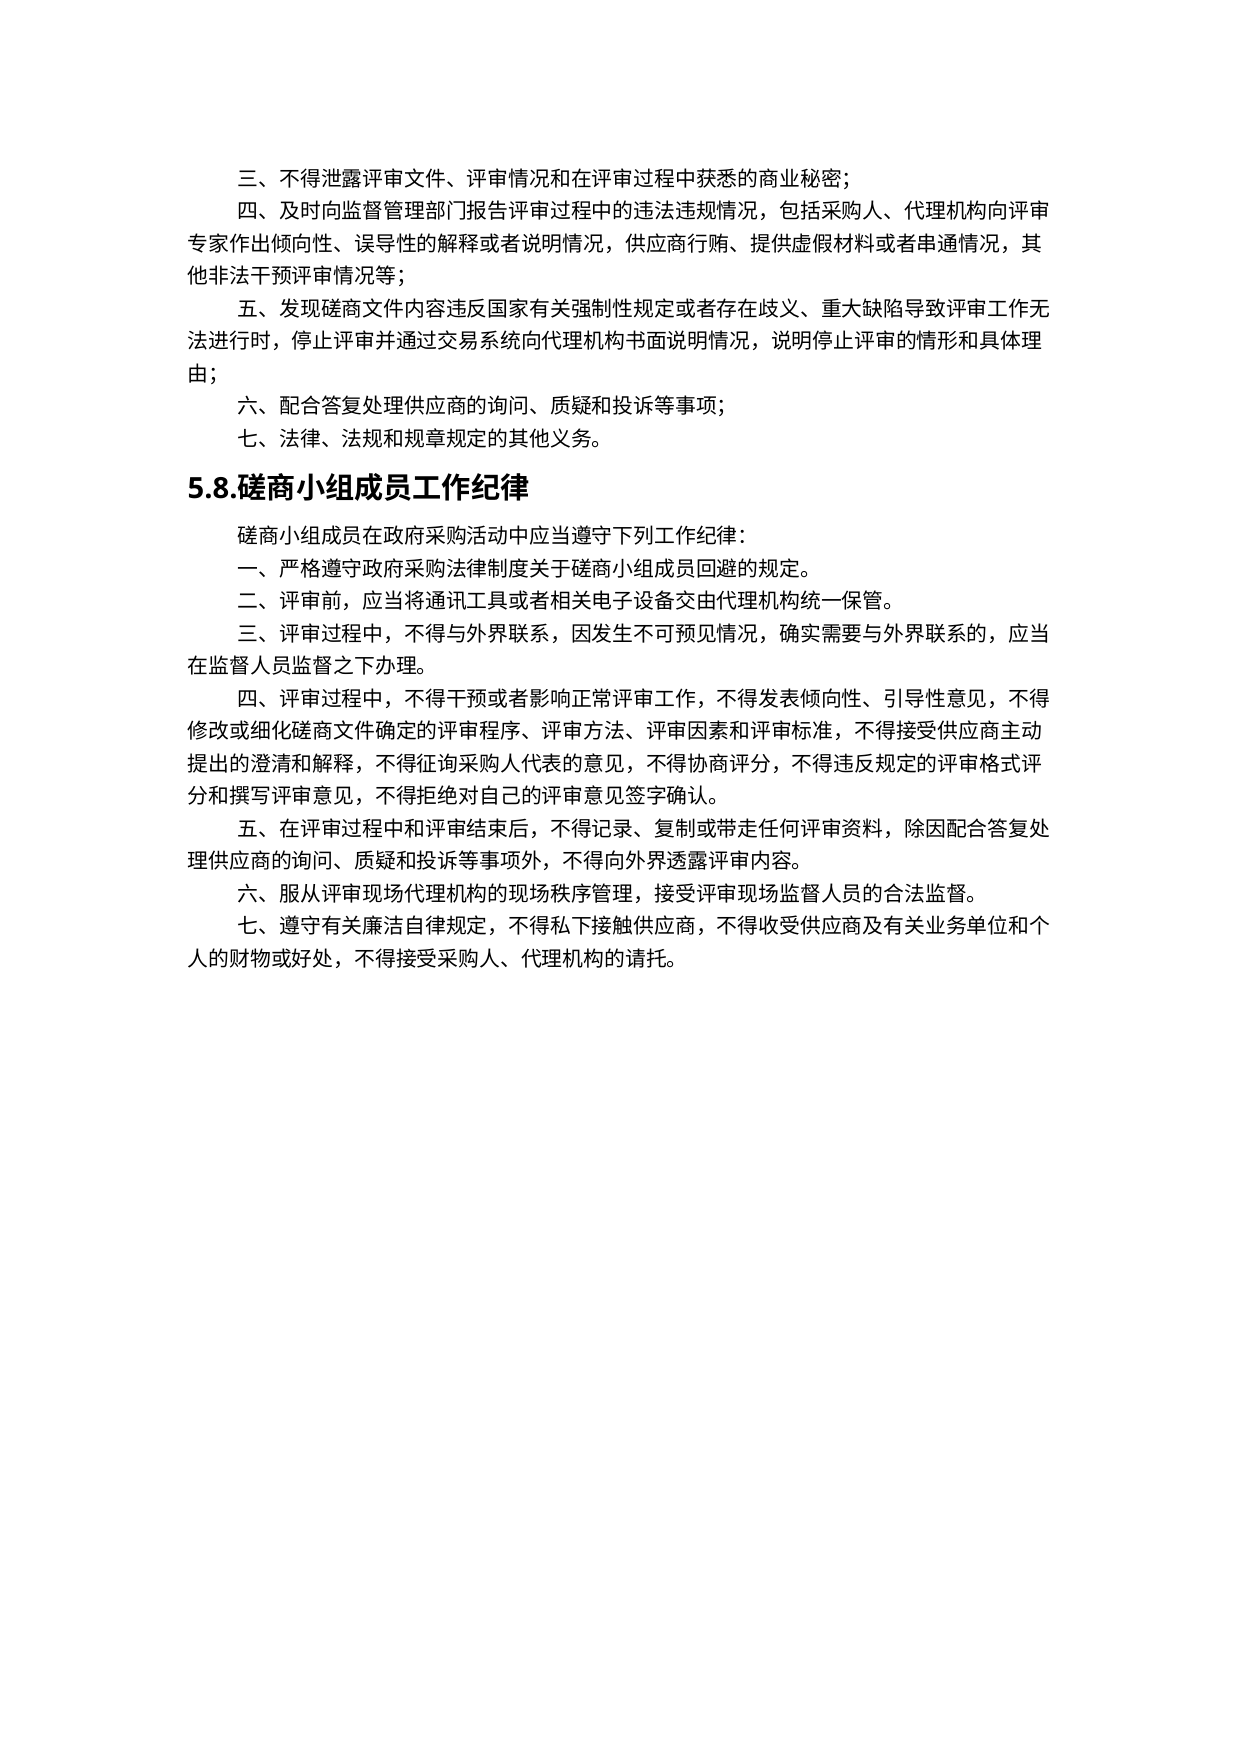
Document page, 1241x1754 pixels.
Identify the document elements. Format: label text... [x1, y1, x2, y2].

text 5.8.磋商小组成员工作纪律 [187, 454, 1053, 519]
text 七、法律、法规和规章规定的其他义务。 [187, 422, 1053, 454]
text 三、不得泄露评审文件、评审情况和在评审过程中获悉的商业秘密； [187, 162, 1053, 194]
text 一、严格遵守政府采购法律制度关于磋商小组成员回避的规定。 [187, 552, 1053, 584]
text 磋商小组成员在政府采购活动中应当遵守下列工作纪律： [187, 519, 1053, 552]
text 五、发现磋商文件内容违反国家有关强制性规定或者存在歧义、重大缺陷导致评审工作无法进行时，停止评审并通过交易系统向代理机构书面说明情况，说明停止评审的情形和具体理由； [187, 292, 1053, 389]
text 二、评审前，应当将通讯工具或者相关电子设备交由代理机构统一保管。 [187, 584, 1053, 617]
text 四、评审过程中，不得干预或者影响正常评审工作，不得发表倾向性、引导性意见，不得修改或细化磋商文件确定的评审程序、评审方法、评审因素和评审标准，不得接受供应商主动提出的澄清和解释，不得征询采购人代表的意见，不得协商评分，不得违反规定的评审格式评分和撰写评审意见，不得拒绝对自己的评审意见签字确认。 [187, 682, 1053, 812]
text 四、及时向监督管理部门报告评审过程中的违法违规情况，包括采购人、代理机构向评审专家作出倾向性、误导性的解释或者说明情况，供应商行贿、提供虚假材料或者串通情况，其他非法干预评审情况等； [187, 194, 1053, 292]
text 三、评审过程中，不得与外界联系，因发生不可预见情况，确实需要与外界联系的，应当在监督人员监督之下办理。 [187, 617, 1053, 682]
text 七、遵守有关廉洁自律规定，不得私下接触供应商，不得收受供应商及有关业务单位和个人的财物或好处，不得接受采购人、代理机构的请托。 [187, 909, 1053, 974]
text 六、服从评审现场代理机构的现场秩序管理，接受评审现场监督人员的合法监督。 [187, 877, 1053, 909]
text 六、配合答复处理供应商的询问、质疑和投诉等事项； [187, 389, 1053, 422]
text 五、在评审过程中和评审结束后，不得记录、复制或带走任何评审资料，除因配合答复处理供应商的询问、质疑和投诉等事项外，不得向外界透露评审内容。 [187, 812, 1053, 877]
